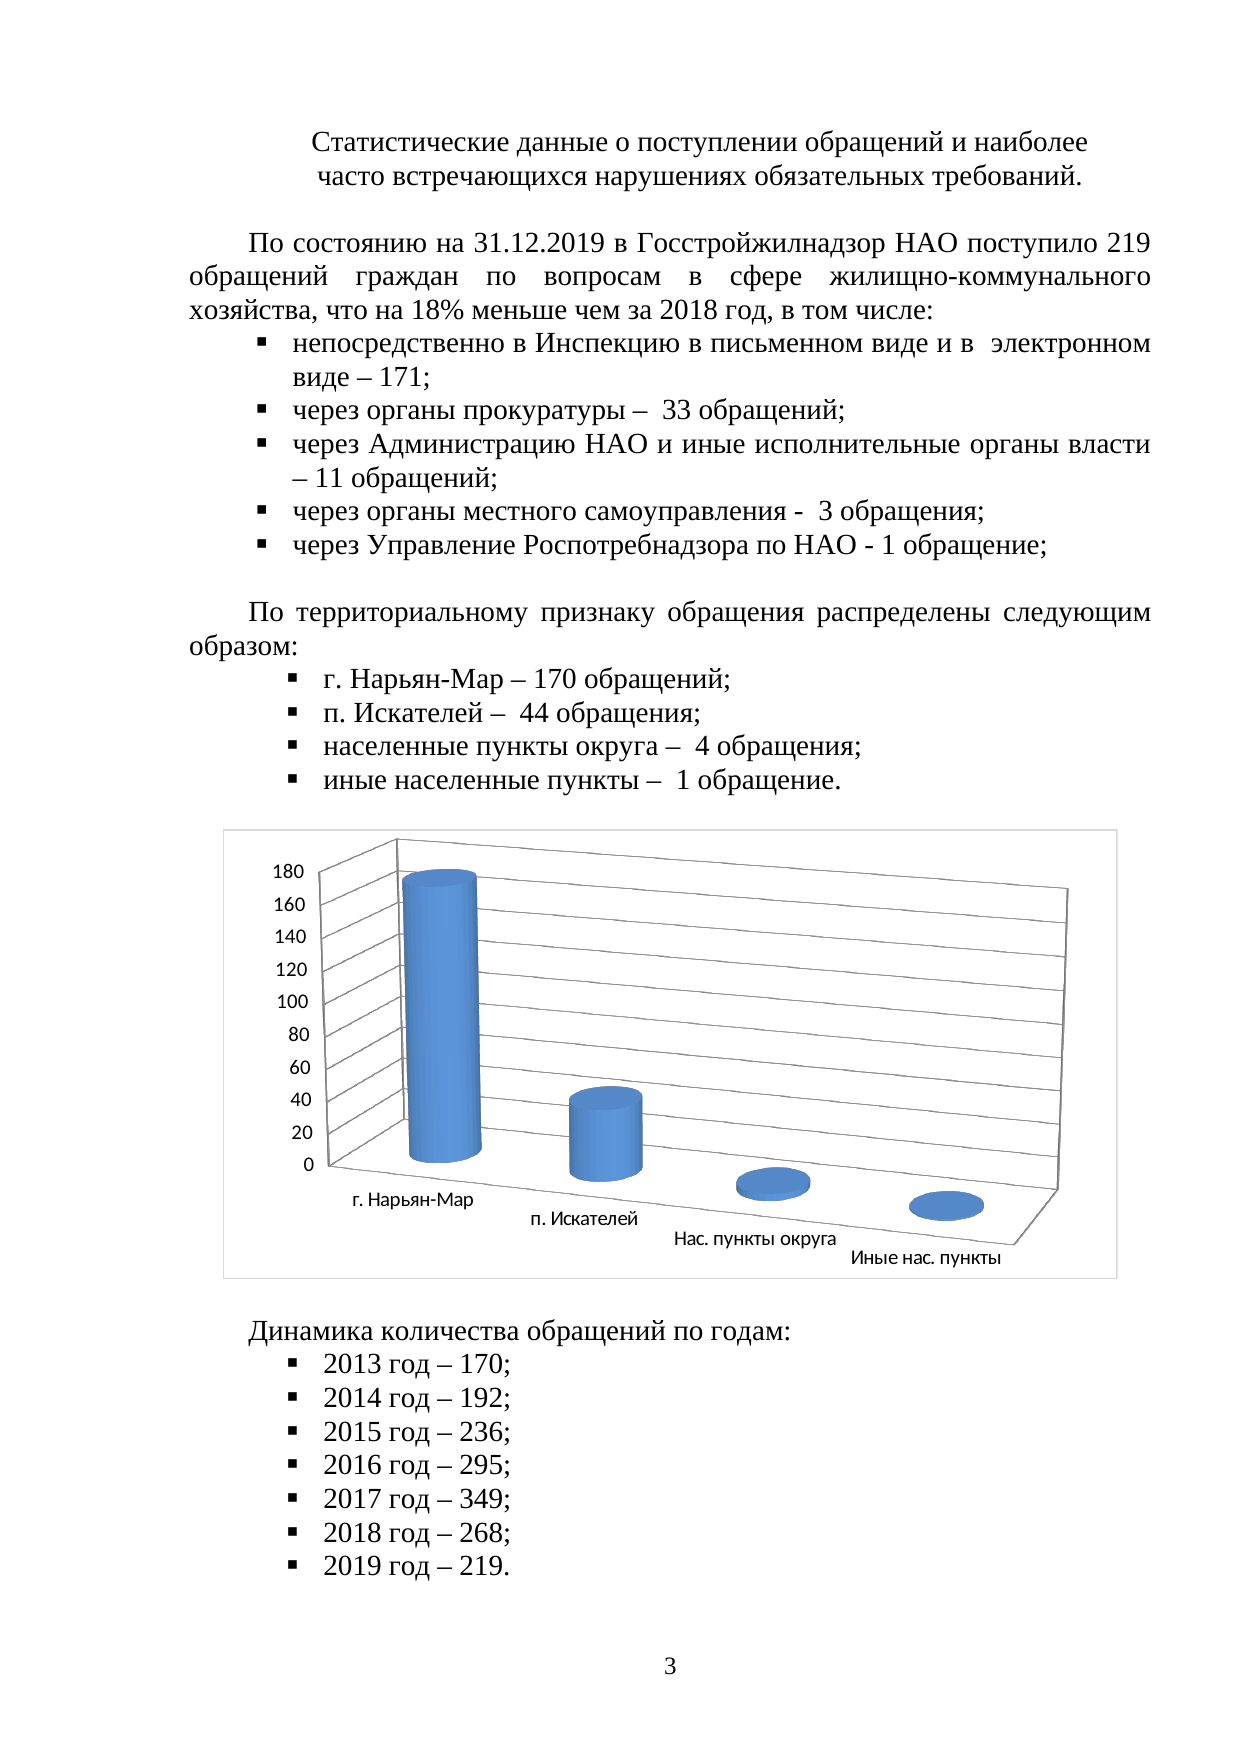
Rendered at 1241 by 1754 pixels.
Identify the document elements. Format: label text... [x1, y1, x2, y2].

list 2013 год – 170; [286, 1346, 1152, 1380]
list п. Искателей – 44 обращения; [286, 695, 1152, 728]
text часто встречающихся нарушениях обязательных требований. [189, 158, 1152, 191]
text Динамика количества обращений по годам: [189, 1313, 1152, 1346]
text По территориальному признаку обращения распределены следующим образом: [189, 594, 1152, 661]
list 2018 год – 268; [286, 1515, 1152, 1548]
list г. Нарьян-Мар – 170 обращений; [286, 661, 1152, 695]
list населенные пункты округа – 4 обращения; [286, 728, 1152, 762]
text Статистические данные о поступлении обращений и наиболее [189, 124, 1152, 158]
list 2015 год – 236; [286, 1414, 1152, 1447]
list 2016 год – 295; [286, 1447, 1152, 1481]
list непосредственно в Инспекцию в письменном виде и в электронном виде – 171; [255, 325, 1152, 392]
list через органы прокуратуры – 33 обращений; [255, 392, 1152, 426]
list 2019 год – 219. [286, 1548, 1152, 1582]
list через Администрацию НАО и иные исполнительные органы власти – 11 обращений; [255, 426, 1152, 493]
text По состоянию на 31.12.2019 в Госстройжилнадзор НАО поступило 219 обращений граждан по вопросам в сфере жилищно-коммунального хозяйства, что на 18% меньше чем за 2018 год, в том числе: [189, 225, 1152, 325]
list 2014 год – 192; [286, 1380, 1152, 1414]
list через Управление Роспотребнадзора по НАО - 1 обращение; [255, 527, 1152, 561]
list через органы местного самоуправления - 3 обращения; [255, 493, 1152, 527]
list иные населенные пункты – 1 обращение. [286, 762, 1152, 796]
list 2017 год – 349; [286, 1481, 1152, 1515]
